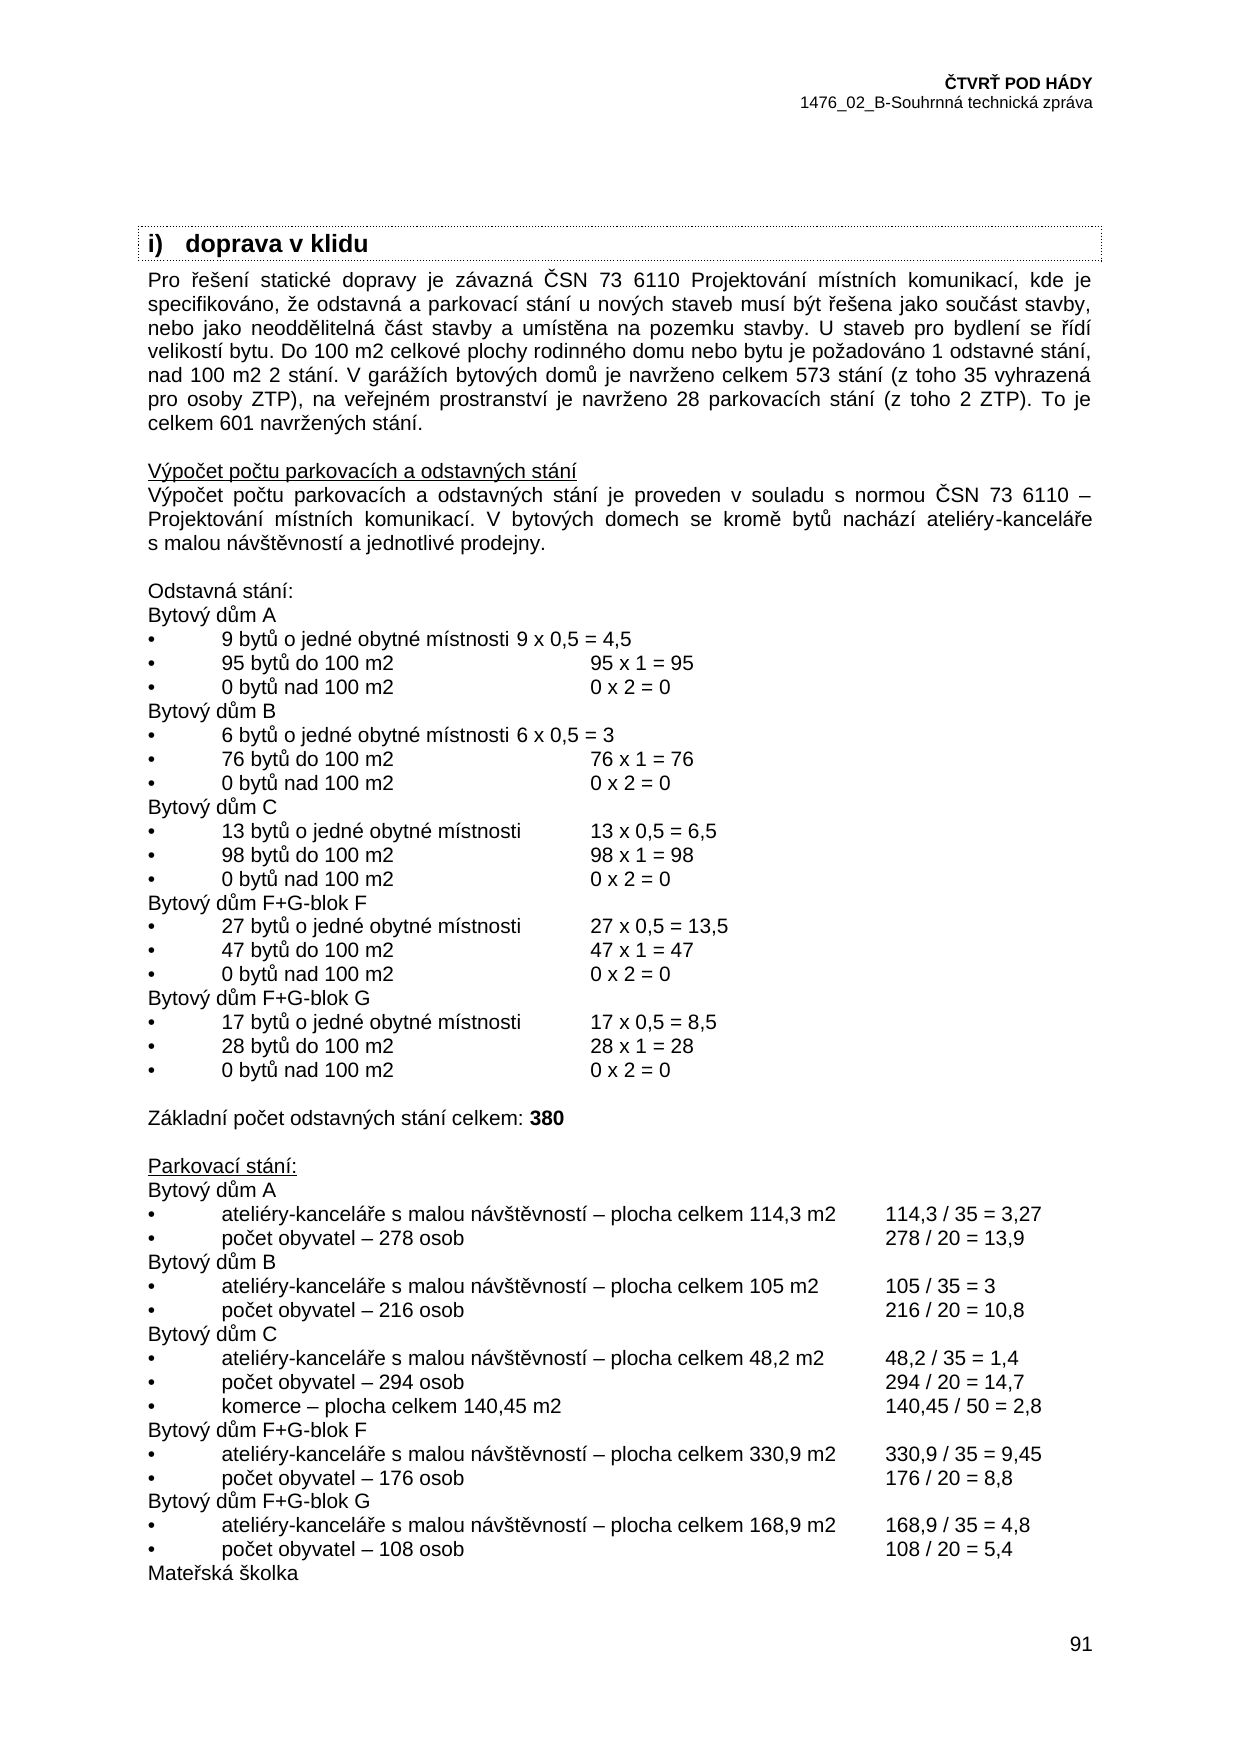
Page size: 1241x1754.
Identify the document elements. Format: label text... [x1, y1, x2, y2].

text • 0 bytů nad 100 m2 0 x 2 = 0 [148, 771, 1093, 794]
text • 9 bytů o jedné obytné místnosti 9 x 0,5 = 4,5 [148, 627, 1093, 651]
text • 95 bytů do 100 m2 95 x 1 = 95 [148, 651, 1093, 675]
text • ateliéry-kanceláře s malou návštěvností – plocha celkem 114,3 m2 114,3 / 35 = 3,27 [148, 1202, 1093, 1226]
text • komerce – plocha celkem 140,45 m2 140,45 / 50 = 2,8 [148, 1393, 1093, 1417]
text Bytový dům A [148, 603, 1093, 627]
subtitle doprava v klidu [138, 226, 1102, 261]
text Bytový dům F+G-blok F [148, 890, 1093, 914]
text Bytový dům B [148, 699, 1093, 723]
text Bytový dům F+G-blok G [148, 986, 1093, 1010]
text • ateliéry-kanceláře s malou návštěvností – plocha celkem 105 m2 105 / 35 = 3 [148, 1274, 1093, 1298]
text Základní počet odstavných stání celkem: 380 [148, 1106, 1093, 1130]
text • ateliéry-kanceláře s malou návštěvností – plocha celkem 48,2 m2 48,2 / 35 = 1,4 [148, 1346, 1093, 1369]
text • ateliéry-kanceláře s malou návštěvností – plocha celkem 168,9 m2 168,9 / 35 = 4,8 [148, 1513, 1093, 1537]
text • 27 bytů o jedné obytné místnosti 27 x 0,5 = 13,5 [148, 914, 1093, 938]
text Odstavná stání: [148, 579, 1093, 603]
text • 6 bytů o jedné obytné místnosti 6 x 0,5 = 3 [148, 723, 1093, 747]
text • počet obyvatel – 216 osob 216 / 20 = 10,8 [148, 1298, 1093, 1322]
text Parkovací stání: [148, 1154, 1093, 1178]
text Mateřská školka [148, 1561, 1093, 1585]
text • 76 bytů do 100 m2 76 x 1 = 76 [148, 747, 1093, 771]
text Bytový dům B [148, 1250, 1093, 1274]
text Bytový dům C [148, 794, 1093, 818]
text Bytový dům F+G-blok G [148, 1489, 1093, 1513]
text • 28 bytů do 100 m2 28 x 1 = 28 [148, 1034, 1093, 1058]
text Pro řešení statické dopravy je závazná ČSN 73 6110 Projektování místních komunikací, kde je specifikováno, že odstavná a parkovací stání u nových staveb musí být řešena jako součást stavby, nebo jako neoddělitelná část stavby a umístěna na pozemku stavby. U staveb pro bydlení se řídí velikostí bytu. Do 100 m2 celkové plochy rodinného domu nebo bytu je požadováno 1 odstavné stání, nad 100 m2 2 stání. V garážích bytových domů je navrženo celkem 573 stání (z toho 35 vyhrazená pro osoby ZTP), na veřejném prostranství je navrženo 28 parkovacích stání (z toho 2 ZTP). To je celkem 601 navržených stání. [148, 267, 1093, 435]
text • počet obyvatel – 108 osob 108 / 20 = 5,4 [148, 1537, 1093, 1561]
text • 0 bytů nad 100 m2 0 x 2 = 0 [148, 675, 1093, 699]
text • 0 bytů nad 100 m2 0 x 2 = 0 [148, 1058, 1093, 1082]
text • 13 bytů o jedné obytné místnosti 13 x 0,5 = 6,5 [148, 818, 1093, 842]
text • 98 bytů do 100 m2 98 x 1 = 98 [148, 842, 1093, 866]
text Bytový dům A [148, 1178, 1093, 1202]
text • počet obyvatel – 278 osob 278 / 20 = 13,9 [148, 1226, 1093, 1250]
text • ateliéry-kanceláře s malou návštěvností – plocha celkem 330,9 m2 330,9 / 35 = 9,45 [148, 1441, 1093, 1465]
text Výpočet počtu parkovacích a odstavných stání je proveden v souladu s normou ČSN 73 6110 – Projektování místních komunikací. V bytových domech se kromě bytů nachází ateliéry-kanceláře s malou návštěvností a jednotlivé prodejny. [148, 483, 1093, 555]
text • počet obyvatel – 176 osob 176 / 20 = 8,8 [148, 1465, 1093, 1489]
text Bytový dům C [148, 1322, 1093, 1346]
text • 0 bytů nad 100 m2 0 x 2 = 0 [148, 866, 1093, 890]
text • počet obyvatel – 294 osob 294 / 20 = 14,7 [148, 1369, 1093, 1393]
text • 17 bytů o jedné obytné místnosti 17 x 0,5 = 8,5 [148, 1010, 1093, 1034]
text • 0 bytů nad 100 m2 0 x 2 = 0 [148, 962, 1093, 986]
text Bytový dům F+G-blok F [148, 1417, 1093, 1441]
text Výpočet počtu parkovacích a odstavných stání [148, 459, 1093, 483]
text • 47 bytů do 100 m2 47 x 1 = 47 [148, 938, 1093, 962]
